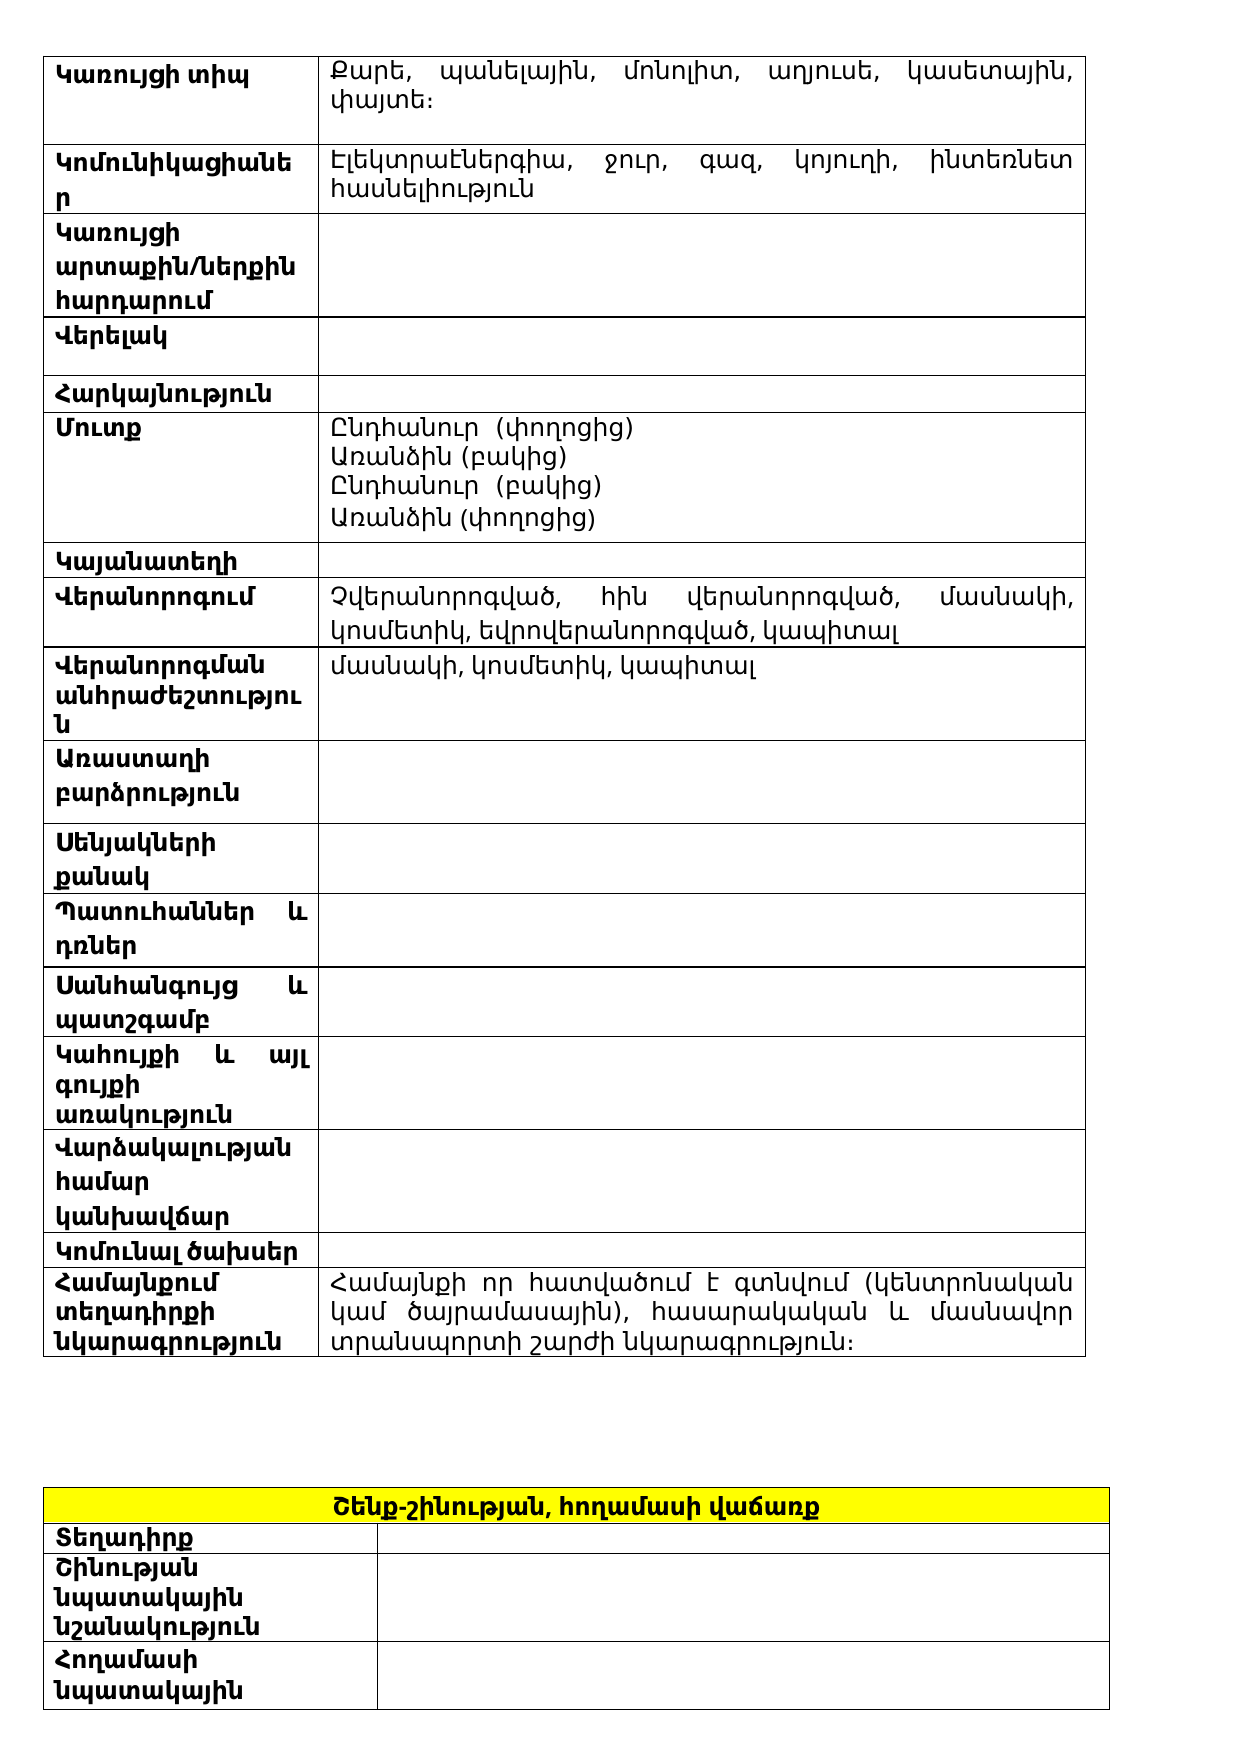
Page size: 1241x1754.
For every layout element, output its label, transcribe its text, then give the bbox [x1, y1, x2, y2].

table_cell [378, 1554, 1109, 1641]
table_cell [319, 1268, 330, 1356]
table_cell Կառույցի տիպ [44, 57, 318, 144]
table_cell [378, 1524, 1109, 1553]
table_cell Պատուհաններ և դռներ [44, 894, 318, 966]
table_cell [319, 543, 1085, 577]
table_cell Էլեկտրաէներգիա, ջուր, գազ, կոյուղի, ինտեռնետ հասնելիություն [319, 145, 1085, 213]
table_cell Ընդհանուր (փողոցից) Առանձին (բակից) Ընդհանուր (բակից) Առանձին (փողոցից) [319, 413, 1085, 542]
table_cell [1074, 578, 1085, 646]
table_cell [319, 968, 1085, 1036]
table_cell Տեղադիրք [44, 1524, 377, 1553]
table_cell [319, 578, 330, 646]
table_cell Հարկայնություն [44, 376, 318, 412]
table_header Շենք-շինության, հողամասի վաճառք [44, 1488, 1109, 1522]
table_cell [319, 214, 1085, 316]
table_cell [319, 1130, 1085, 1232]
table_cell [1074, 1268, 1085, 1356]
table_cell Քարե, պանելային, մոնոլիտ, աղյուսե, կասետային, փայտե։ [319, 57, 1085, 144]
table_cell Առաստաղի բարձրություն [44, 741, 318, 823]
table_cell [44, 1642, 377, 1708]
table_cell [319, 1233, 330, 1267]
table_cell [319, 741, 1085, 823]
table_cell Վերելակ [44, 318, 318, 374]
table_cell Վերանորոգում [44, 578, 318, 646]
table_cell մասնակի, կոսմետիկ, կապիտալ [319, 648, 1085, 740]
table_cell [319, 1037, 1085, 1129]
table_cell [319, 894, 1085, 966]
table_cell [319, 318, 1085, 374]
table_cell [378, 1642, 1109, 1708]
table_cell Մուտք [44, 413, 318, 542]
table_cell [319, 376, 1085, 412]
table_cell [1074, 1233, 1085, 1267]
table_cell [319, 824, 1085, 892]
table_cell Շինության նպատակային նշանակություն [44, 1554, 377, 1641]
